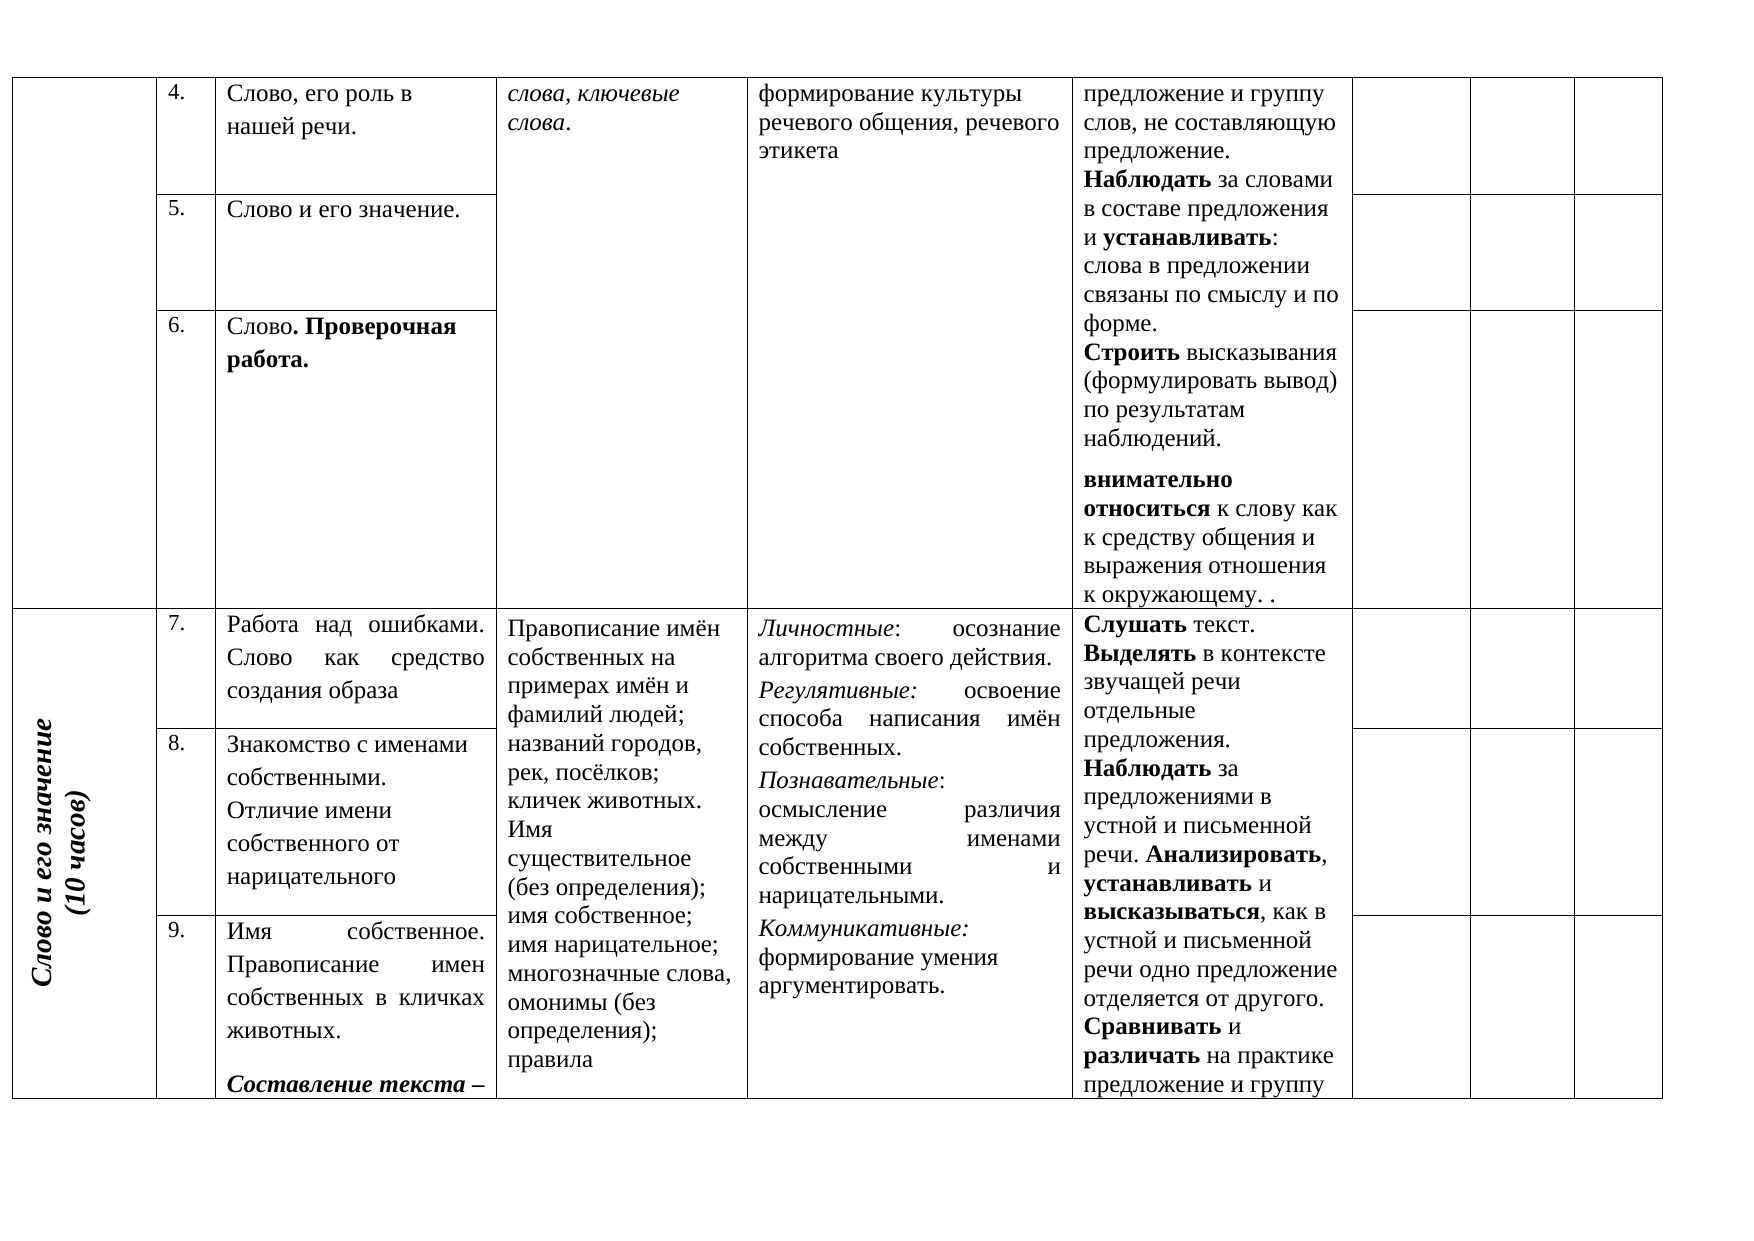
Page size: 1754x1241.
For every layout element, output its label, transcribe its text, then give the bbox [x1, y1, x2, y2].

table_cell [157, 916, 215, 1098]
table_cell Личностные: осознание алгоритма своего действия. Регулятивные: освоение способа написания имён собственных. Познавательные: осмысление различия между именами собственными и нарицательными. Коммуникативные: формирование умения аргументировать. [748, 609, 1072, 1098]
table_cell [216, 916, 496, 1098]
table_cell [1575, 311, 1662, 608]
table_cell [1353, 78, 1470, 193]
table_cell [1575, 729, 1662, 915]
table_cell Слушать текст. Выделять в контексте звучащей речи отдельные предложения. Наблюдать за предложениями в устной и письменной речи. Анализировать, устанавливать и высказываться, как в устной и письменной речи одно предложение отделяется от другого. Сравнивать и различать на практике предложение и группу слов, не составляющую предложение. Наблюдать за словами в составе предложения и устанавливать: слова в предложении связаны по смыслу и по форме. Строить высказывания (формулировать вывод) по результатам наблюдений. внимательно относиться к слову как к средству общения и выражения отношения к окружающему. . [1073, 609, 1352, 1098]
table_cell [1575, 78, 1662, 193]
table_cell [1471, 916, 1574, 1098]
table_cell [1353, 729, 1470, 915]
table_cell [1471, 78, 1574, 193]
table_cell Правописание имён собственных на примерах имён и фамилий людей; названий городов, рек, посёлков; кличек животных. Имя существительное (без определения); имя собственное; имя нарицательное; многозначные слова, омонимы (без определения); правила правописания имён собственных. Имя собственное, имя нарицательное. [497, 609, 747, 1098]
table_cell [1471, 609, 1574, 728]
table_cell [1471, 195, 1574, 310]
table_cell [1471, 729, 1574, 915]
table_cell [1575, 609, 1662, 728]
table_cell Работа над ошибками. Слово как средство создания образа [216, 609, 496, 728]
table_cell [157, 311, 215, 608]
table_cell [157, 729, 215, 915]
table_cell [1353, 195, 1470, 310]
table_cell Слово, его роль в нашей речи. [216, 78, 496, 193]
table_cell [157, 78, 215, 193]
table_cell [1353, 609, 1470, 728]
table_cell [1353, 311, 1470, 608]
table_cell [157, 609, 215, 728]
table_cell Слово и его значение (10 часов) [13, 609, 156, 1098]
table_cell [1575, 916, 1662, 1098]
table_cell [157, 195, 215, 310]
table_cell Слово. Проверочная работа. [216, 311, 496, 608]
table_cell Слово и его значение. [216, 195, 496, 310]
table_cell Знакомство с именами собственными. Отличие имени собственного от нарицательного [216, 729, 496, 915]
table_cell [1471, 311, 1574, 608]
table_cell [1575, 195, 1662, 310]
table_cell [1353, 916, 1470, 1098]
